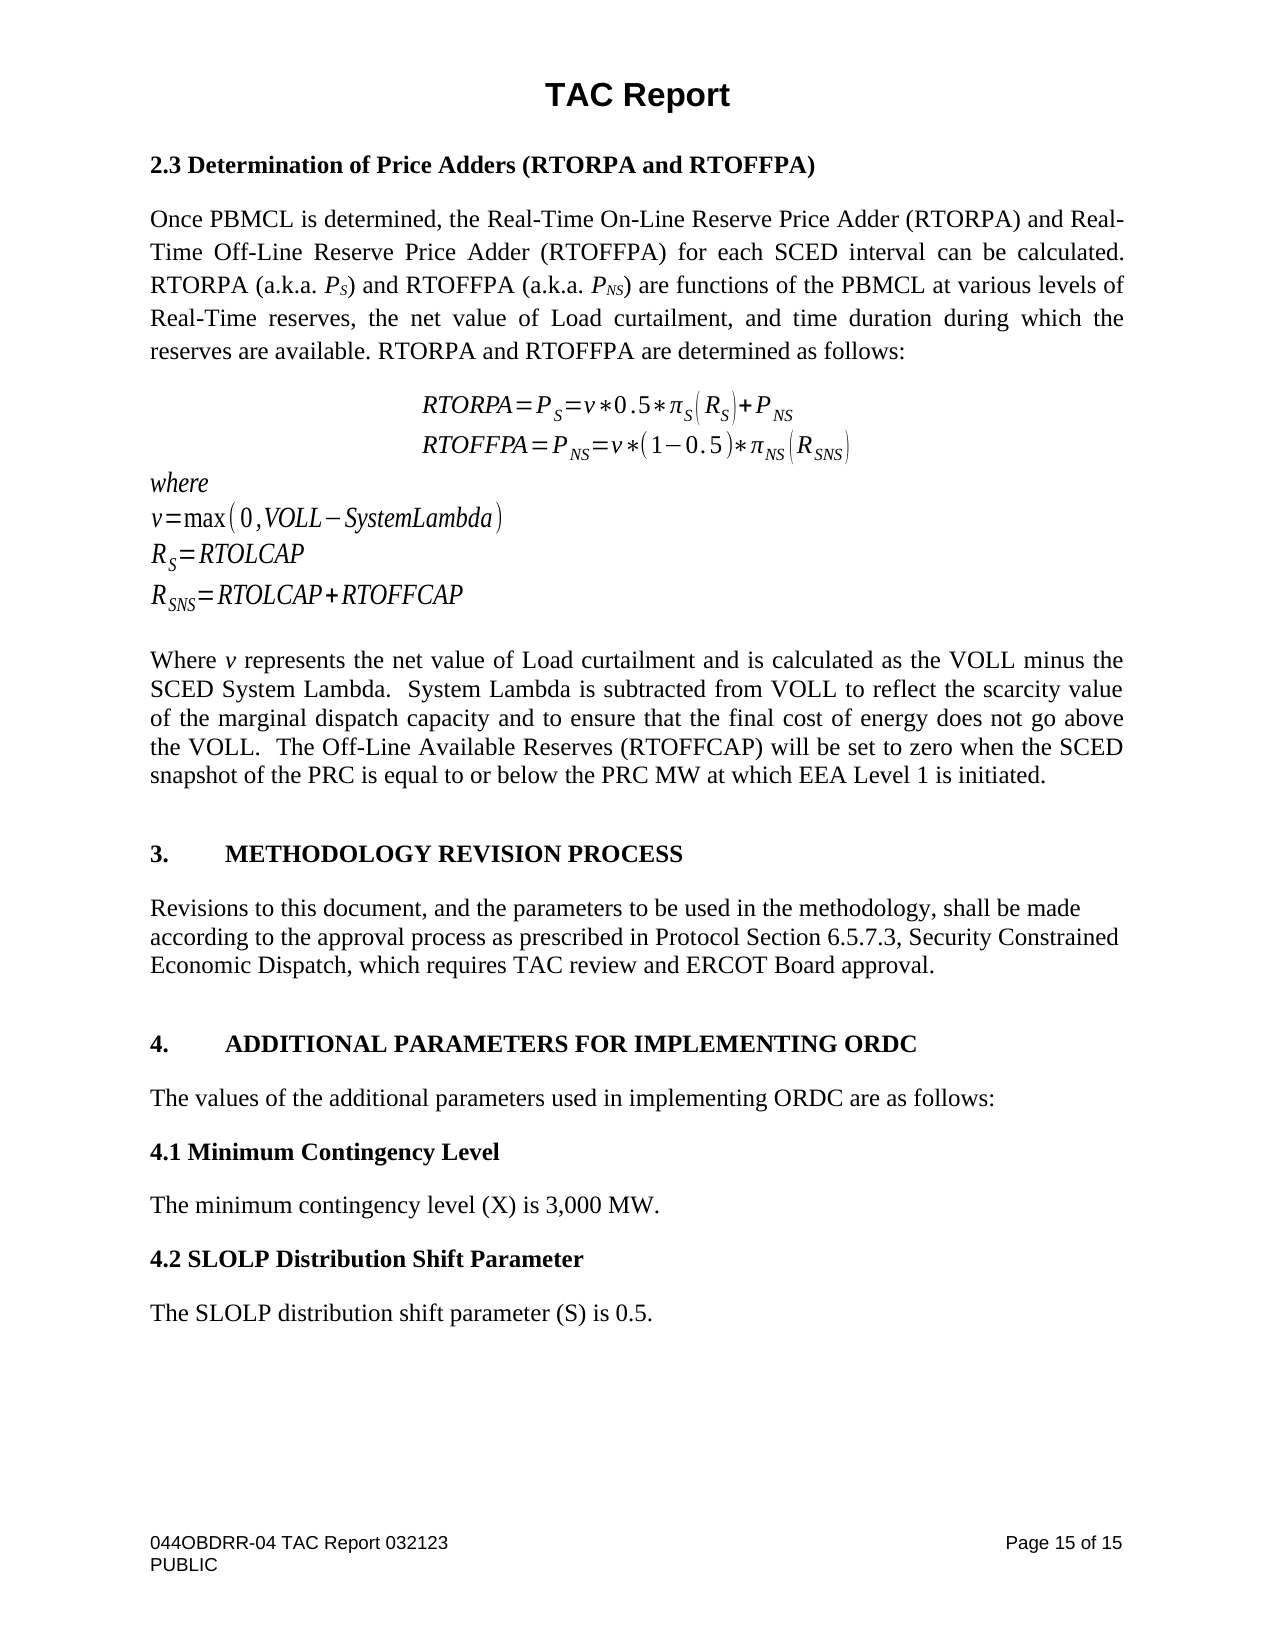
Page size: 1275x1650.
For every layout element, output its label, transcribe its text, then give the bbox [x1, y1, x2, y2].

subtitle 2.3 Determination of Price Adders (RTORPA and RTOFFPA) [150, 150, 1125, 179]
text The values of the additional parameters used in implementing ORDC are as follows: [150, 1083, 1125, 1112]
subtitle 4.1 Minimum Contingency Level [150, 1137, 1125, 1165]
text Where v represents the net value of Load curtailment and is calculated as the VOLL minus the SCED System Lambda. System Lambda is subtracted from VOLL to reflect the scarcity value of the marginal dispatch capacity and to ensure that the final cost of energy does not go above the VOLL. The Off-Line Available Reserves (RTOFFCAP) will be set to zero when the SCED snapshot of the PRC is equal to or below the PRC MW at which EEA Level 1 is initiated. [150, 645, 1125, 789]
subtitle 4.2 SLOLP Distribution Shift Parameter [150, 1244, 1125, 1273]
subtitle 3. Methodology Revision Process [150, 839, 1125, 868]
text Revisions to this document, and the parameters to be used in the methodology, shall be made according to the approval process as prescribed in Protocol Section 6.5.7.3, Security Constrained Economic Dispatch, which requires TAC review and ERCOT Board approval. [150, 893, 1125, 979]
text The SLOLP distribution shift parameter (S) is 0.5. [150, 1298, 1125, 1327]
text Once PBMCL is determined, the Real-Time On-Line Reserve Price Adder (RTORPA) and Real-Time Off-Line Reserve Price Adder (RTOFFPA) for each SCED interval can be calculated. RTORPA (a.k.a. PS) and RTOFFPA (a.k.a. PNS) are functions of the PBMCL at various levels of Real-Time reserves, the net value of Load curtailment, and time duration during which the reserves are available. RTORPA and RTOFFPA are determined as follows: [150, 204, 1125, 364]
subtitle 4. Additional Parameters for Implementing ORDC [150, 1029, 1125, 1058]
text The minimum contingency level (X) is 3,000 MW. [150, 1190, 1125, 1219]
